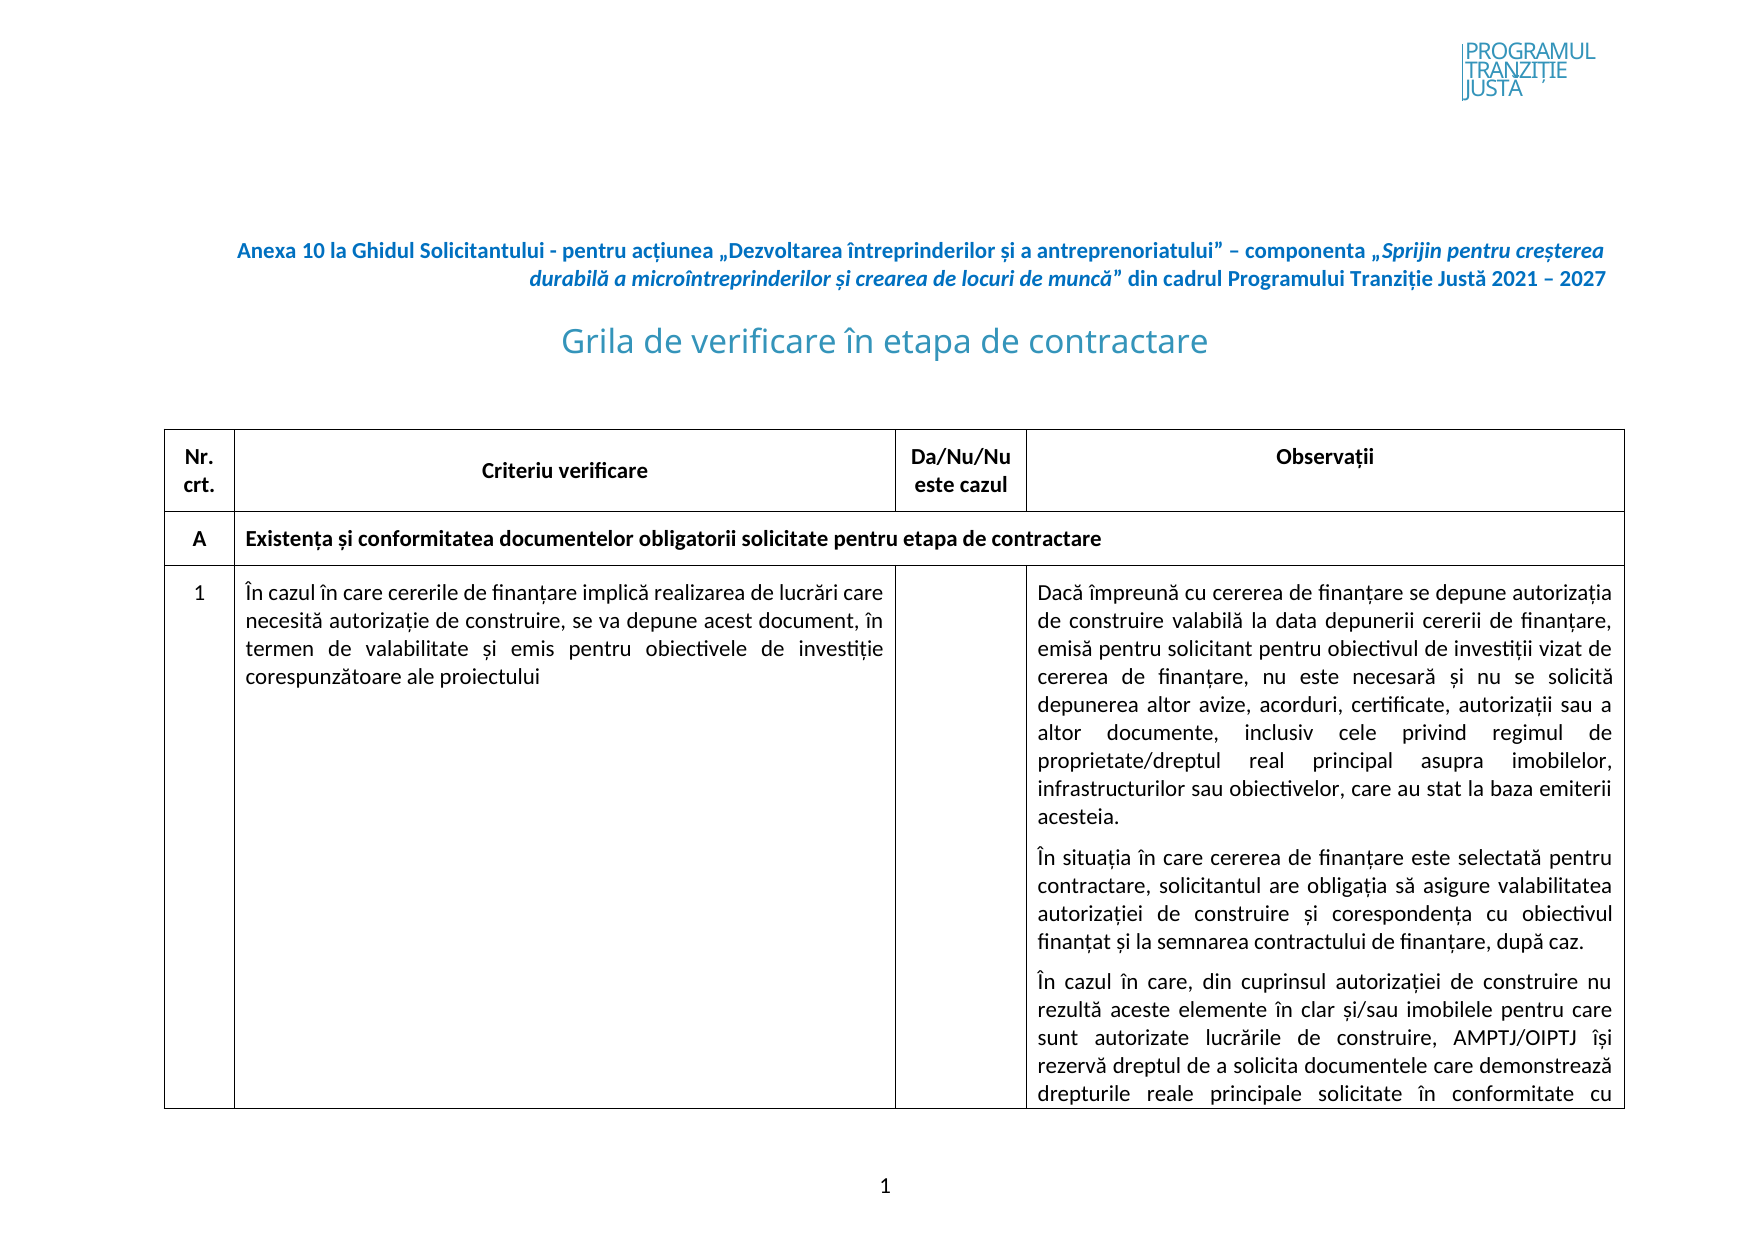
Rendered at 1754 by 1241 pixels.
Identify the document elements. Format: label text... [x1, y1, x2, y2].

table_cell Existența și conformitatea documentelor obligatorii solicitate pentru etapa de contractare [235, 512, 1624, 565]
table_header Criteriu verificare [235, 430, 895, 511]
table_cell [235, 566, 895, 1108]
table_cell A [165, 512, 234, 565]
table_cell 1 [165, 566, 234, 1108]
subtitle Grila de verificare în etapa de contractare [164, 318, 1606, 363]
text Anexa 10 la Ghidul Solicitantului - pentru acțiunea „Dezvoltarea întreprinderilor și a antreprenoriatului” – componenta „Sprijin pentru creșterea durabilă a microîntreprinderilor și crearea de locuri de muncă” din cadrul Programului Tranziție Justă 2021 – 2027 [164, 237, 1606, 293]
table_header Nr. crt. [165, 430, 234, 511]
table_header Da/Nu/Nu este cazul [896, 430, 1026, 511]
table_cell [896, 566, 1026, 1108]
table_header Observații [1027, 430, 1624, 511]
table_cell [1027, 566, 1624, 1108]
